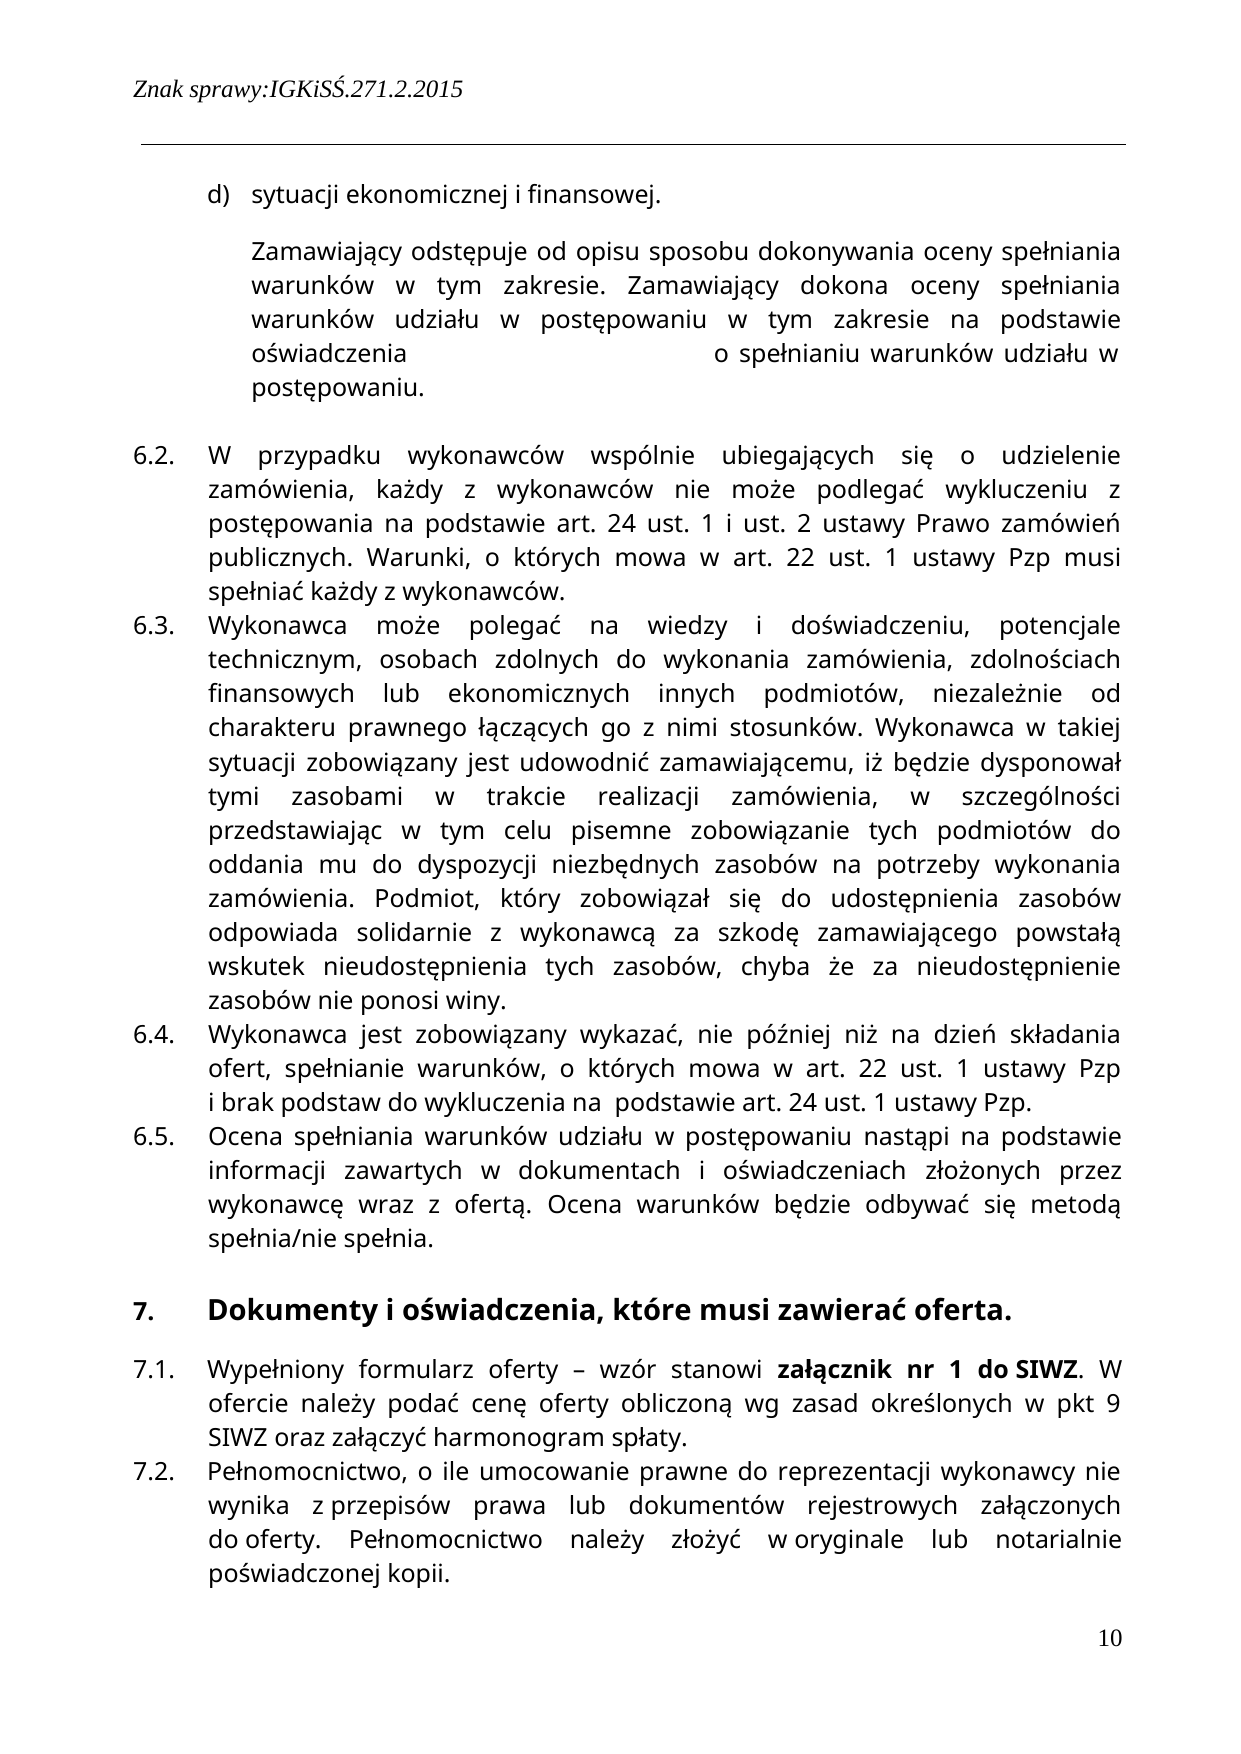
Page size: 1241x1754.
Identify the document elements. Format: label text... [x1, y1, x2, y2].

list Pełnomocnictwo, o ile umocowanie prawne do reprezentacji wykonawcy nie wynika z przepisów prawa lub dokumentów rejestrowych załączonych do oferty. Pełnomocnictwo należy złożyć w oryginale lub notarialnie poświadczonej kopii. [133, 1454, 1122, 1590]
list sytuacji ekonomicznej i finansowej. [207, 176, 1122, 211]
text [251, 233, 1122, 403]
list Ocena spełniania warunków udziału w postępowaniu nastąpi na podstawie informacji zawartych w dokumentach i oświadczeniach złożonych przez wykonawcę wraz z ofertą. Ocena warunków będzie odbywać się metodą spełnia/nie spełnia. [133, 1119, 1122, 1255]
list W przypadku wykonawców wspólnie ubiegających się o udzielenie zamówienia, każdy z wykonawców nie może podlegać wykluczeniu z postępowania na podstawie art. 24 ust. 1 i ust. 2 ustawy Prawo zamówień publicznych. Warunki, o których mowa w art. 22 ust. 1 ustawy Pzp musi spełniać każdy z wykonawców. [133, 438, 1122, 608]
list Wypełniony formularz oferty – wzór stanowi załącznik nr 1 do SIWZ. W ofercie należy podać cenę oferty obliczoną wg zasad określonych w pkt 9 SIWZ oraz załączyć harmonogram spłaty. [133, 1352, 1122, 1454]
list Wykonawca jest zobowiązany wykazać, nie później niż na dzień składania ofert, spełnianie warunków, o których mowa w art. 22 ust. 1 ustawy Pzp i brak podstaw do wykluczenia na podstawie art. 24 ust. 1 ustawy Pzp. [133, 1017, 1122, 1119]
list Wykonawca może polegać na wiedzy i doświadczeniu, potencjale technicznym, osobach zdolnych do wykonania zamówienia, zdolnościach finansowych lub ekonomicznych innych podmiotów, niezależnie od charakteru prawnego łączących go z nimi stosunków. Wykonawca w takiej sytuacji zobowiązany jest udowodnić zamawiającemu, iż będzie dysponował tymi zasobami w trakcie realizacji zamówienia, w szczególności przedstawiając w tym celu pisemne zobowiązanie tych podmiotów do oddania mu do dyspozycji niezbędnych zasobów na potrzeby wykonania zamówienia. Podmiot, który zobowiązał się do udostępnienia zasobów odpowiada solidarnie z wykonawcą za szkodę zamawiającego powstałą wskutek nieudostępnienia tych zasobów, chyba że za nieudostępnienie zasobów nie ponosi winy. [133, 608, 1122, 1017]
list Dokumenty i oświadczenia, które musi zawierać oferta. [133, 1289, 1122, 1329]
